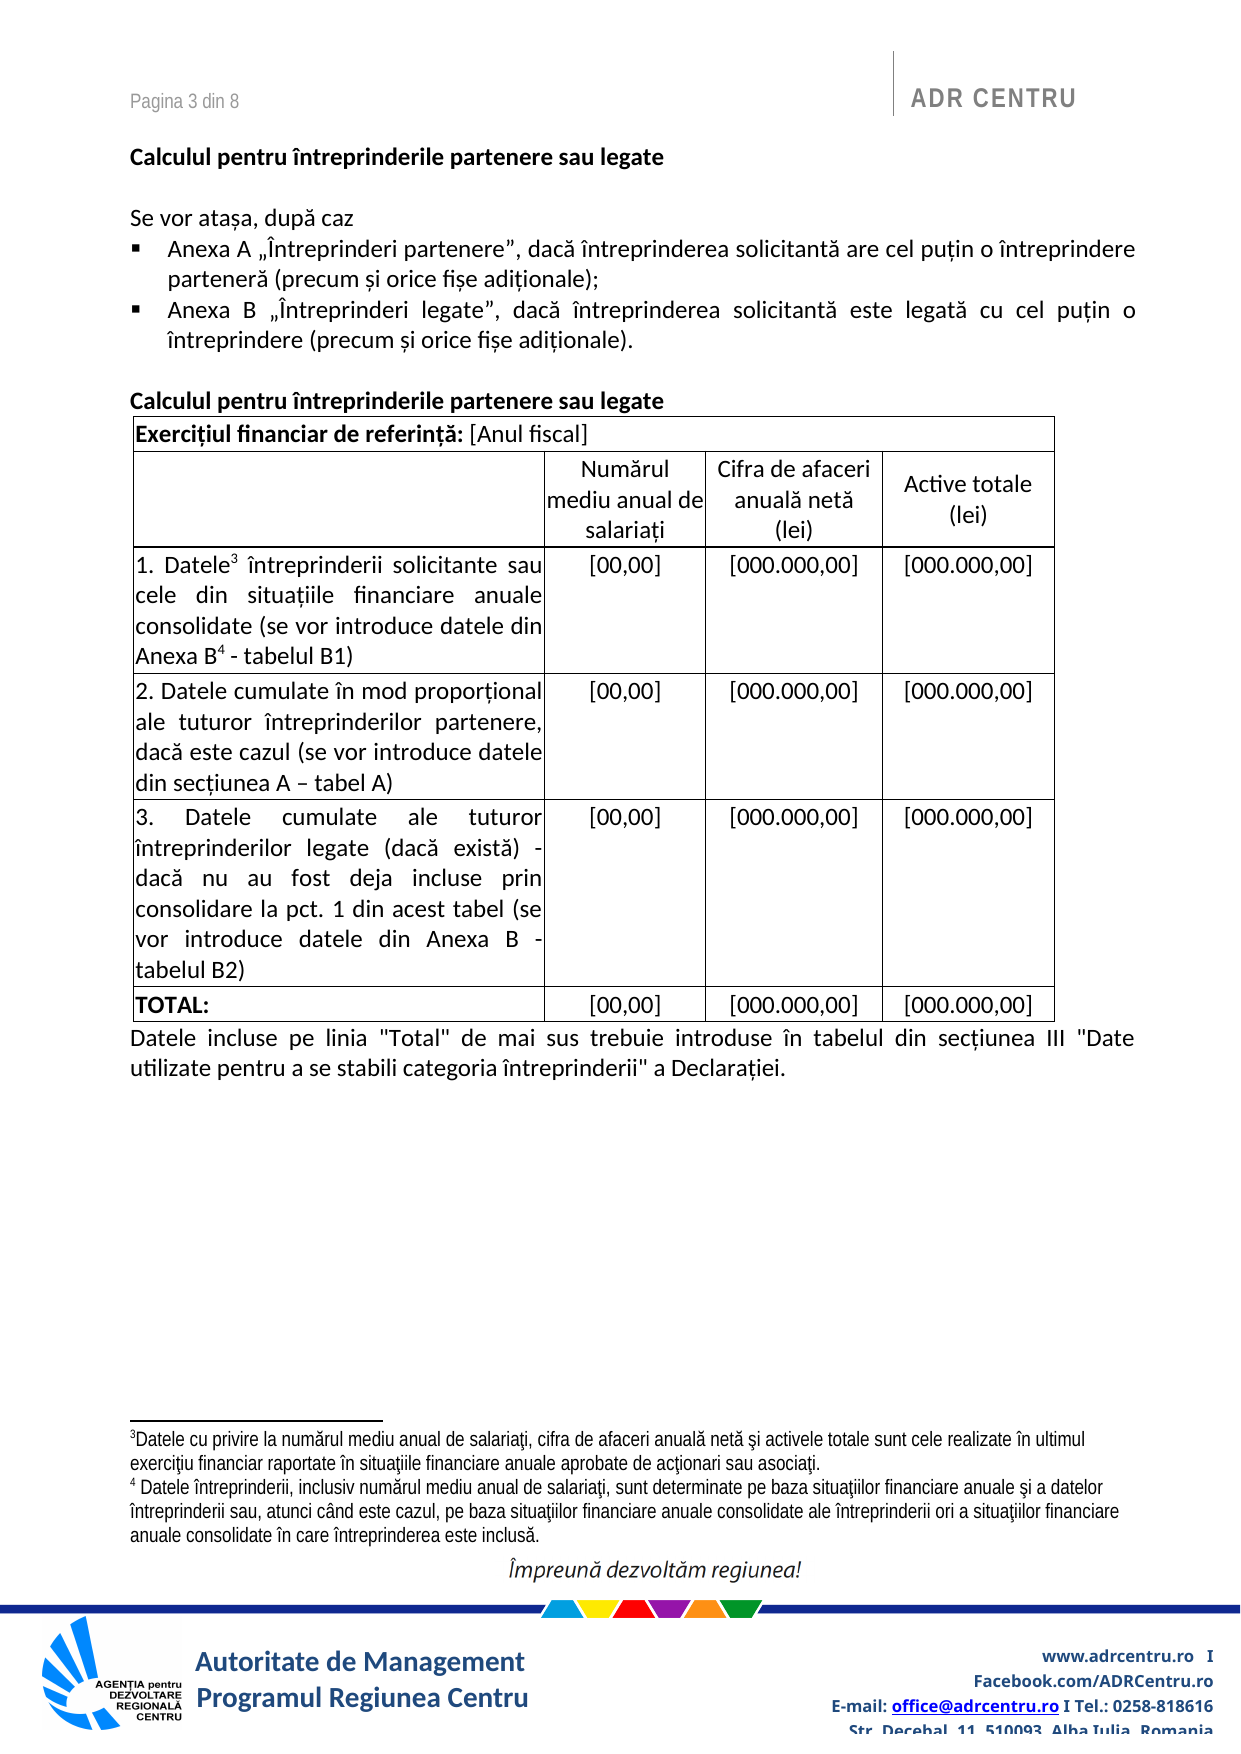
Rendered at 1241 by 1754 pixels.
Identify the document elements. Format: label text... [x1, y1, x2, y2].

table_cell [000.000,00] [883, 674, 1054, 799]
picture [574, 1600, 1241, 1618]
table_cell [000.000,00] [883, 987, 1054, 1021]
text Calculul pentru întreprinderile partenere sau legate [130, 385, 1137, 416]
table_cell 3. Datele cumulate ale tuturor întreprinderilor legate (dacă există) - dacă nu au fost deja incluse prin consolidare la pct. 1 din acest tabel (se vor introduce datele din Anexa B - tabelul B2) [134, 800, 544, 986]
list Anexa A „Întreprinderi partenere”, dacă întreprinderea solicitantă are cel puţin o întreprindere parteneră (precum şi orice fişe adiţionale); [130, 233, 1137, 294]
table_cell [000.000,00] [706, 987, 882, 1021]
table_cell [000.000,00] [883, 548, 1054, 673]
table_cell [00,00] [545, 800, 705, 986]
list Anexa B „Întreprinderi legate”, dacă întreprinderea solicitantă este legată cu cel puţin o întreprindere (precum şi orice fişe adiţionale). [130, 294, 1137, 355]
picture [495, 1556, 814, 1583]
text Datele incluse pe linia "Total" de mai sus trebuie introduse în tabelul din secţiunea III "Date utilizate pentru a se stabili categoria întreprinderii" a Declaraţiei. [130, 1022, 1137, 1083]
table_cell Numărul mediu anual de salariaţi [545, 452, 705, 546]
table_cell 2. Datele cumulate în mod proporţional ale tuturor întreprinderilor partenere, dacă este cazul (se vor introduce datele din secţiunea A – tabel A) [134, 674, 544, 799]
table_cell Active totale (lei) [883, 452, 1054, 546]
table_header Exerciţiul financiar de referinţă: [Anul fiscal] [134, 417, 1054, 451]
table_cell TOTAL: [134, 987, 544, 1021]
table_cell Cifra de afaceri anuală netă (lei) [706, 452, 882, 546]
table_cell [000.000,00] [706, 674, 882, 799]
text Calculul pentru întreprinderile partenere sau legate [130, 141, 1137, 172]
table_cell [00,00] [545, 548, 705, 673]
table_cell [000.000,00] [706, 800, 882, 986]
table_cell 1. Datele întreprinderii solicitante sau cele din situaţiile financiare anuale consolidate (se vor introduce datele din Anexa B - tabelul B1) [134, 548, 544, 673]
table_cell [000.000,00] [706, 548, 882, 673]
picture [0, 1600, 550, 1730]
text Se vor ataşa, după caz [130, 202, 1137, 233]
table_cell [00,00] [545, 987, 705, 1021]
table_cell [134, 452, 544, 546]
table_cell [000.000,00] [883, 800, 1054, 986]
table_cell [00,00] [545, 674, 705, 799]
